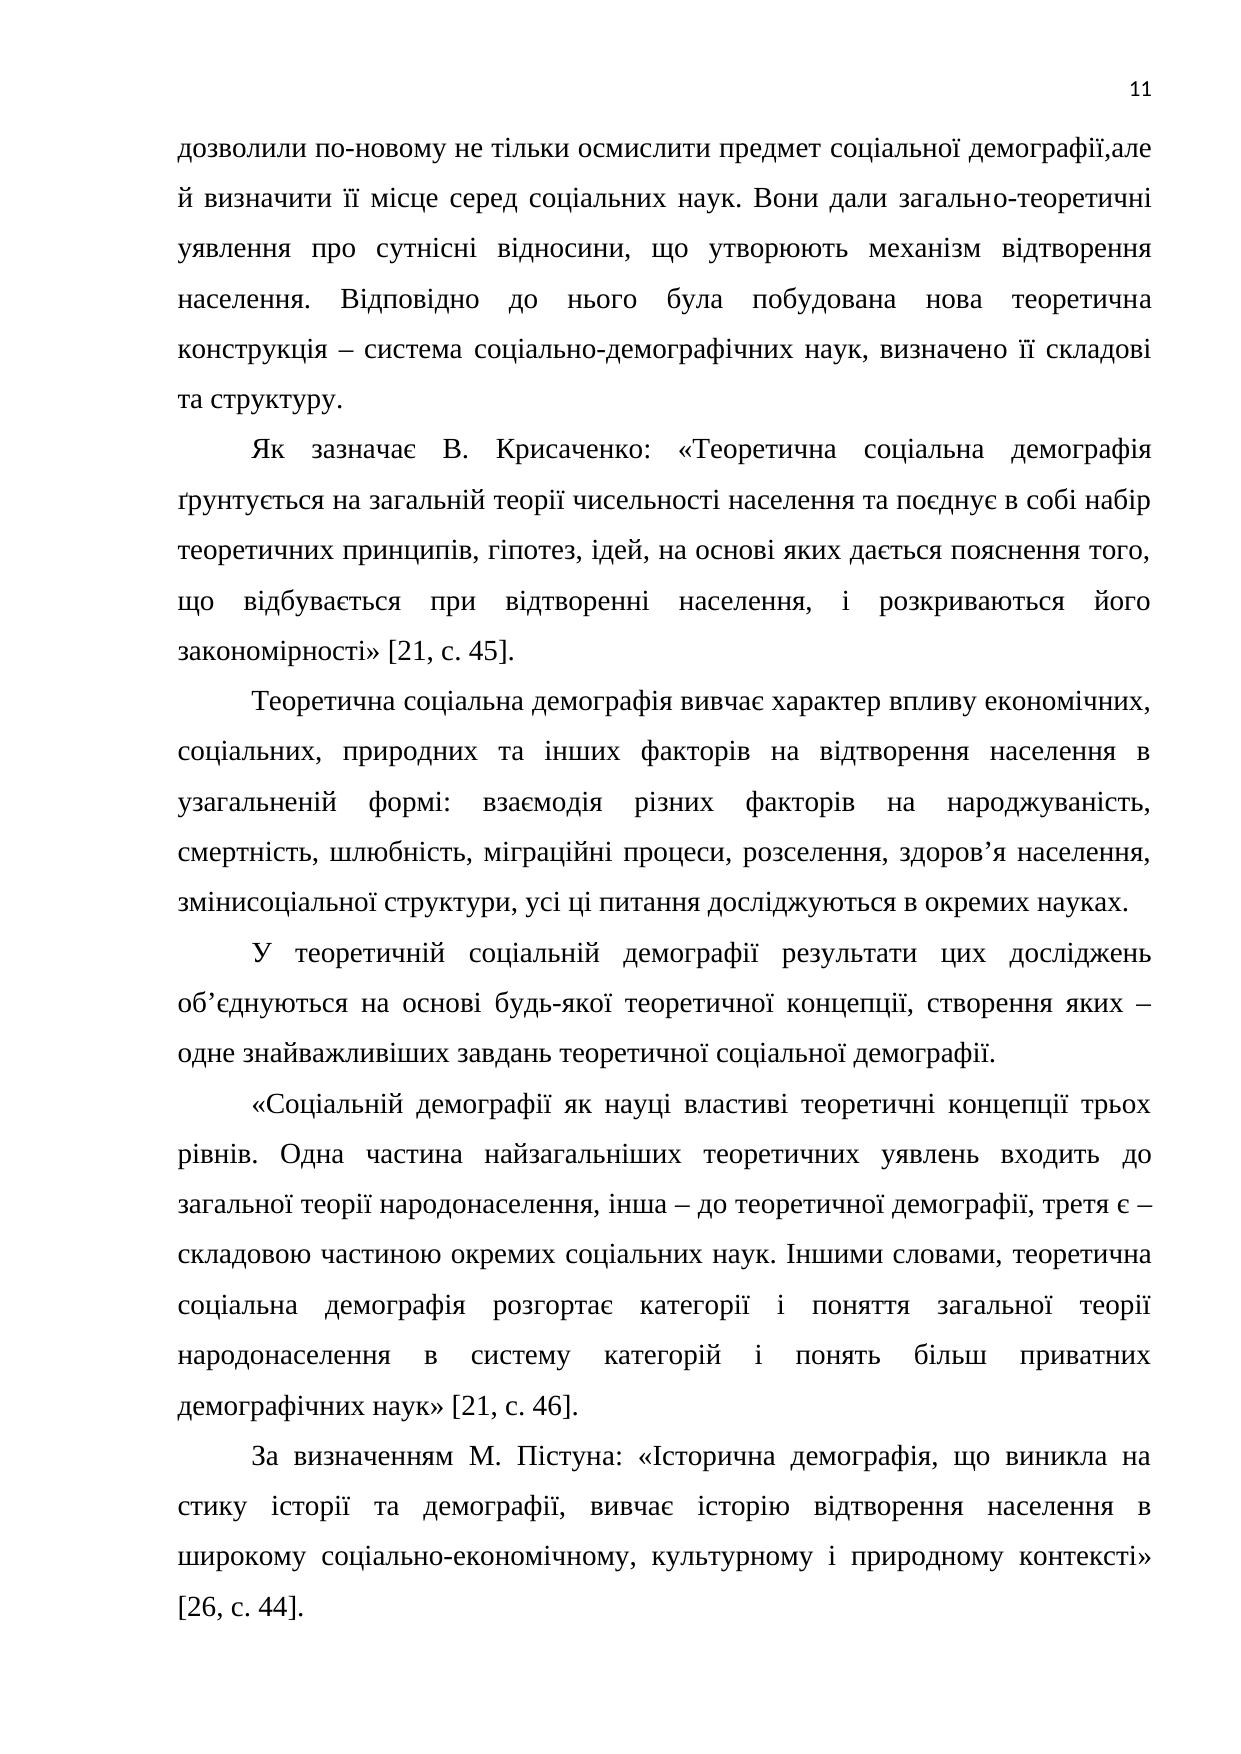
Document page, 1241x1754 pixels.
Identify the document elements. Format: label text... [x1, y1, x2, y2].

text За визначенням М. Пістуна: «Історична демографія, що виникла на стику історії та демографії, вивчає історію відтворення населення в широкому соціально-економічному, культурному і природному контексті» [26, с. 44]. [177, 1438, 1152, 1622]
text Як зазначає В. Крисаченко: «Теоретична соціальна демографія ґрунтується на загальній теорії чисельності населення та поєднує в собі набір теоретичних принципів, гіпотез, ідей, на основі яких дається пояснення того, що відбувається при відтворенні населення, і розкриваються його закономірності» [21, с. 45]. [177, 432, 1152, 666]
text «Соціальній демографії як науці властиві теоретичні концепції трьох рівнів. Одна частина найзагальніших теоретичних уявлень входить до загальної теорії народонаселення, інша – до теоретичної демографії, третя є –складовою частиною окремих соціальних наук. Іншими словами, теоретична соціальна демографія розгортає категорії і поняття загальної теорії народонаселення в систему категорій і понять більш приватних демографічних наук» [21, с. 46]. [177, 1086, 1152, 1421]
text У теоретичній соціальній демографії результати цих досліджень об’єднуються на основі будь-якої теоретичної концепції, створення яких – одне знайважливіших завдань теоретичної соціальної демографії. [177, 935, 1152, 1069]
text Теоретична соціальна демографія вивчає характер впливу економічних, соціальних, природних та інших факторів на відтворення населення в узагальненій формі: взаємодія різних факторів на народжуваність, смертність, шлюбність, міграційні процеси, розселення, здоров’я населення, змінисоціальної структури, усі ці питання досліджуються в окремих науках. [177, 683, 1152, 918]
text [177, 130, 1152, 415]
